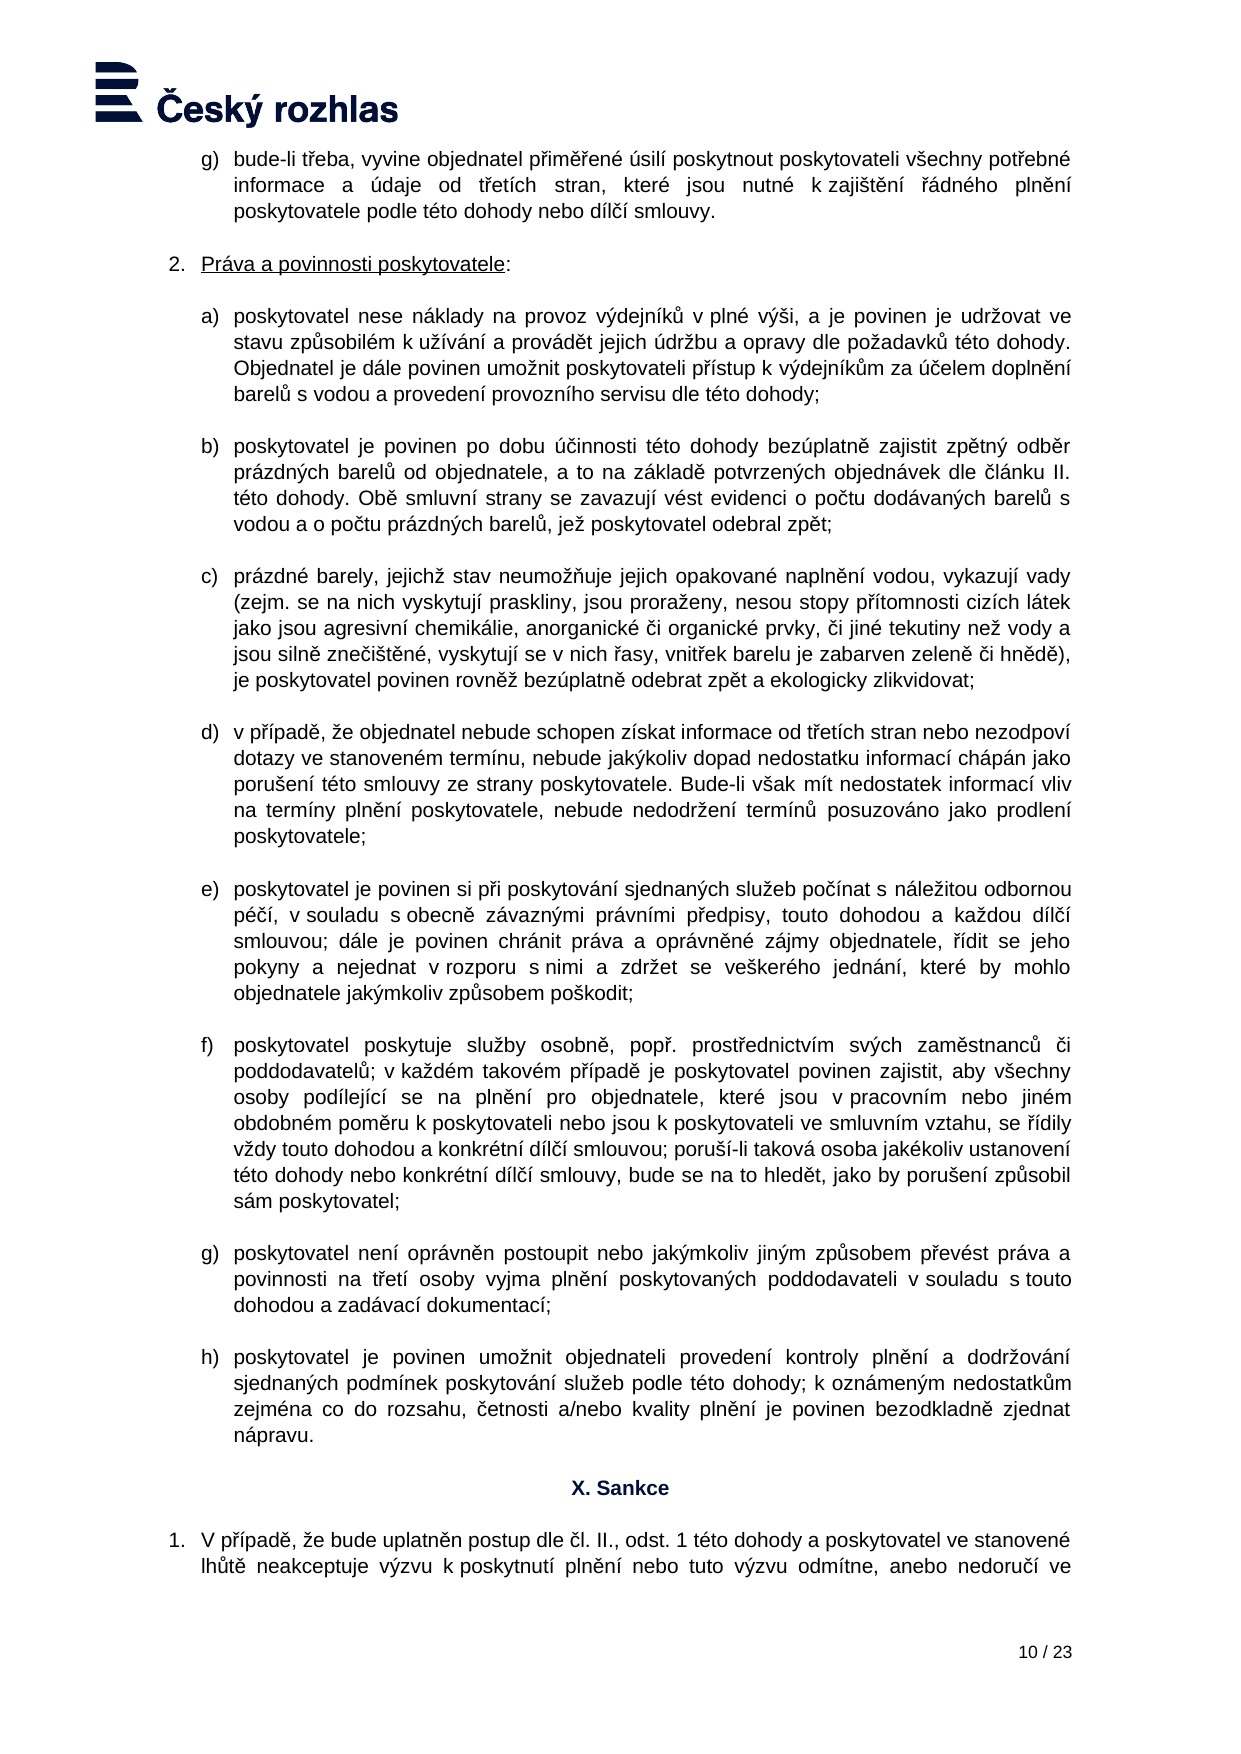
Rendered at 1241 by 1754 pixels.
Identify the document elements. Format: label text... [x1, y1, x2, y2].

list poskytovatel je povinen po dobu účinnosti této dohody bezúplatně zajistit zpětný odběr prázdných barelů od objednatele, a to na základě potvrzených objednávek dle článku II. této dohody. Obě smluvní strany se zavazují vést evidenci o počtu dodávaných barelů s vodou a o počtu prázdných barelů, jež poskytovatel odebral zpět; [201, 432, 1072, 537]
subtitle Sankce [168, 1474, 1072, 1500]
picture [95, 62, 398, 128]
list poskytovatel je povinen umožnit objednateli provedení kontroly plnění a dodržování sjednaných podmínek poskytování služeb podle této dohody; k oznámeným nedostatkům zejména co do rozsahu, četnosti a/nebo kvality plnění je povinen bezodkladně zjednat nápravu. [201, 1344, 1072, 1448]
list v případě, že objednatel nebude schopen získat informace od třetích stran nebo nezodpoví dotazy ve stanoveném termínu, nebude jakýkoliv dopad nedostatku informací chápán jako porušení této smlouvy ze strany poskytovatele. Bude-li však mít nedostatek informací vliv na termíny plnění poskytovatele, nebude nedodržení termínů posuzováno jako prodlení poskytovatele; [201, 719, 1072, 849]
list poskytovatel poskytuje služby osobně, popř. prostřednictvím svých zaměstnanců či poddodavatelů; v každém takovém případě je poskytovatel povinen zajistit, aby všechny osoby podílející se na plnění pro objednatele, které jsou v pracovním nebo jiném obdobném poměru k poskytovateli nebo jsou k poskytovateli ve smluvním vztahu, se řídily vždy touto dohodou a konkrétní dílčí smlouvou; poruší-li taková osoba jakékoliv ustanovení této dohody nebo konkrétní dílčí smlouvy, bude se na to hledět, jako by porušení způsobil sám poskytovatel; [201, 1031, 1072, 1214]
list poskytovatel není oprávněn postoupit nebo jakýmkoliv jiným způsobem převést práva a povinnosti na třetí osoby vyjma plnění poskytovaných poddodavateli v souladu s touto dohodou a zadávací dokumentací; [201, 1240, 1072, 1318]
list prázdné barely, jejichž stav neumožňuje jejich opakované naplnění vodou, vykazují vady (zejm. se na nich vyskytují praskliny, jsou proraženy, nesou stopy přítomnosti cizích látek jako jsou agresivní chemikálie, anorganické či organické prvky, či jiné tekutiny než vody a jsou silně znečištěné, vyskytují se v nich řasy, vnitřek barelu je zabarven zeleně či hnědě), je poskytovatel povinen rovněž bezúplatně odebrat zpět a ekologicky zlikvidovat; [201, 563, 1072, 693]
list Práva a povinnosti poskytovatele: [168, 250, 1072, 276]
list poskytovatel nese náklady na provoz výdejníků v plné výši, a je povinen je udržovat ve stavu způsobilém k užívání a provádět jejich údržbu a opravy dle požadavků této dohody. Objednatel je dále povinen umožnit poskytovateli přístup k výdejníkům za účelem doplnění barelů s vodou a provedení provozního servisu dle této dohody; [201, 302, 1072, 406]
list poskytovatel je povinen si při poskytování sjednaných služeb počínat s náležitou odbornou péčí, v souladu s obecně závaznými právními předpisy, touto dohodou a každou dílčí smlouvou; dále je povinen chránit práva a oprávněné zájmy objednatele, řídit se jeho pokyny a nejednat v rozporu s nimi a zdržet se veškerého jednání, které by mohlo objednatele jakýmkoliv způsobem poškodit; [201, 875, 1072, 1005]
list bude-li třeba, vyvine objednatel přiměřené úsilí poskytnout poskytovateli všechny potřebné informace a údaje od třetích stran, které jsou nutné k zajištění řádného plnění poskytovatele podle této dohody nebo dílčí smlouvy. [201, 146, 1072, 224]
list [168, 1526, 1072, 1578]
